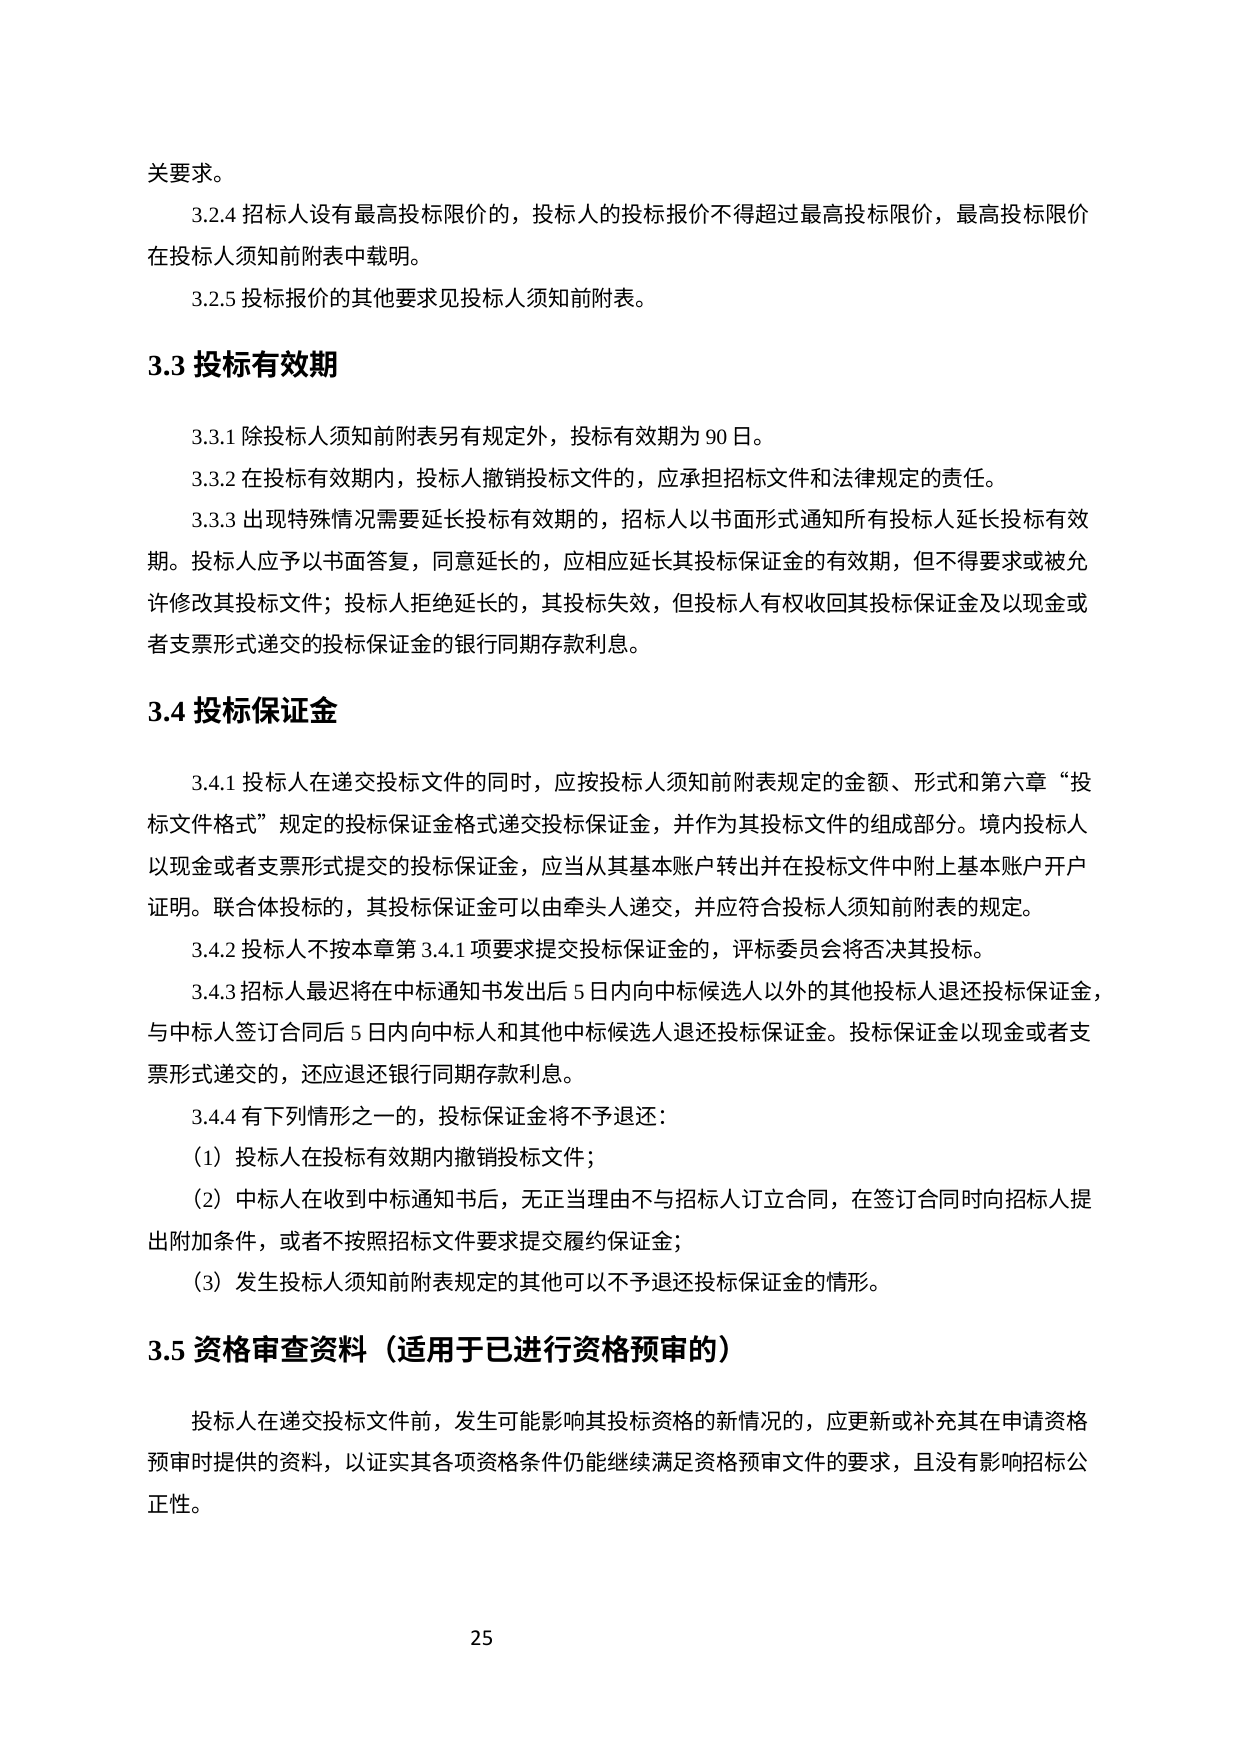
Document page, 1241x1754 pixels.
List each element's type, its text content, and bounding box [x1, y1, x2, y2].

text 3.4.4 有下列情形之一的，投标保证金将不予退还： [148, 1091, 1092, 1132]
subtitle 3.5 资格审查资料（适用于已进行资格预审的） [148, 1326, 1092, 1369]
text （1）投标人在投标有效期内撤销投标文件； [148, 1132, 1092, 1174]
text 投标人在递交投标文件前，发生可能影响其投标资格的新情况的，应更新或补充其在申请资格预审时提供的资料，以证实其各项资格条件仍能继续满足资格预审文件的要求，且没有影响招标公正性。 [148, 1396, 1092, 1521]
text 3.2.5 投标报价的其他要求见投标人须知前附表。 [148, 273, 1092, 314]
text 3.2.4 招标人设有最高投标限价的，投标人的投标报价不得超过最高投标限价，最高投标限价在投标人须知前附表中载明。 [148, 189, 1092, 273]
text （2）中标人在收到中标通知书后，无正当理由不与招标人订立合同，在签订合同时向招标人提出附加条件，或者不按照招标文件要求提交履约保证金； [148, 1174, 1092, 1257]
text 3.4.1 投标人在递交投标文件的同时，应按投标人须知前附表规定的金额、形式和第六章“投标文件格式”规定的投标保证金格式递交投标保证金，并作为其投标文件的组成部分。境内投标人以现金或者支票形式提交的投标保证金，应当从其基本账户转出并在投标文件中附上基本账户开户证明。联合体投标的，其投标保证金可以由牵头人递交，并应符合投标人须知前附表的规定。 [148, 757, 1092, 924]
text （3）发生投标人须知前附表规定的其他可以不予退还投标保证金的情形。 [148, 1257, 1092, 1299]
text 3.4.3招标人最迟将在中标通知书发出后5日内向中标候选人以外的其他投标人退还投标保证金，与中标人签订合同后5日内向中标人和其他中标候选人退还投标保证金。投标保证金以现金或者支票形式递交的，还应退还银行同期存款利息。 [148, 966, 1092, 1091]
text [148, 148, 1092, 189]
text 3.4.2 投标人不按本章第3.4.1项要求提交投标保证金的，评标委员会将否决其投标。 [148, 924, 1092, 966]
text 3.3.1 除投标人须知前附表另有规定外，投标有效期为90日。 [148, 411, 1092, 453]
subtitle 3.3 投标有效期 [148, 341, 1092, 384]
subtitle 3.4 投标保证金 [148, 688, 1092, 730]
text 3.3.3 出现特殊情况需要延长投标有效期的，招标人以书面形式通知所有投标人延长投标有效期。投标人应予以书面答复，同意延长的，应相应延长其投标保证金的有效期，但不得要求或被允许修改其投标文件；投标人拒绝延长的，其投标失效，但投标人有权收回其投标保证金及以现金或者支票形式递交的投标保证金的银行同期存款利息。 [148, 494, 1092, 661]
text 3.3.2 在投标有效期内，投标人撤销投标文件的，应承担招标文件和法律规定的责任。 [148, 453, 1092, 494]
